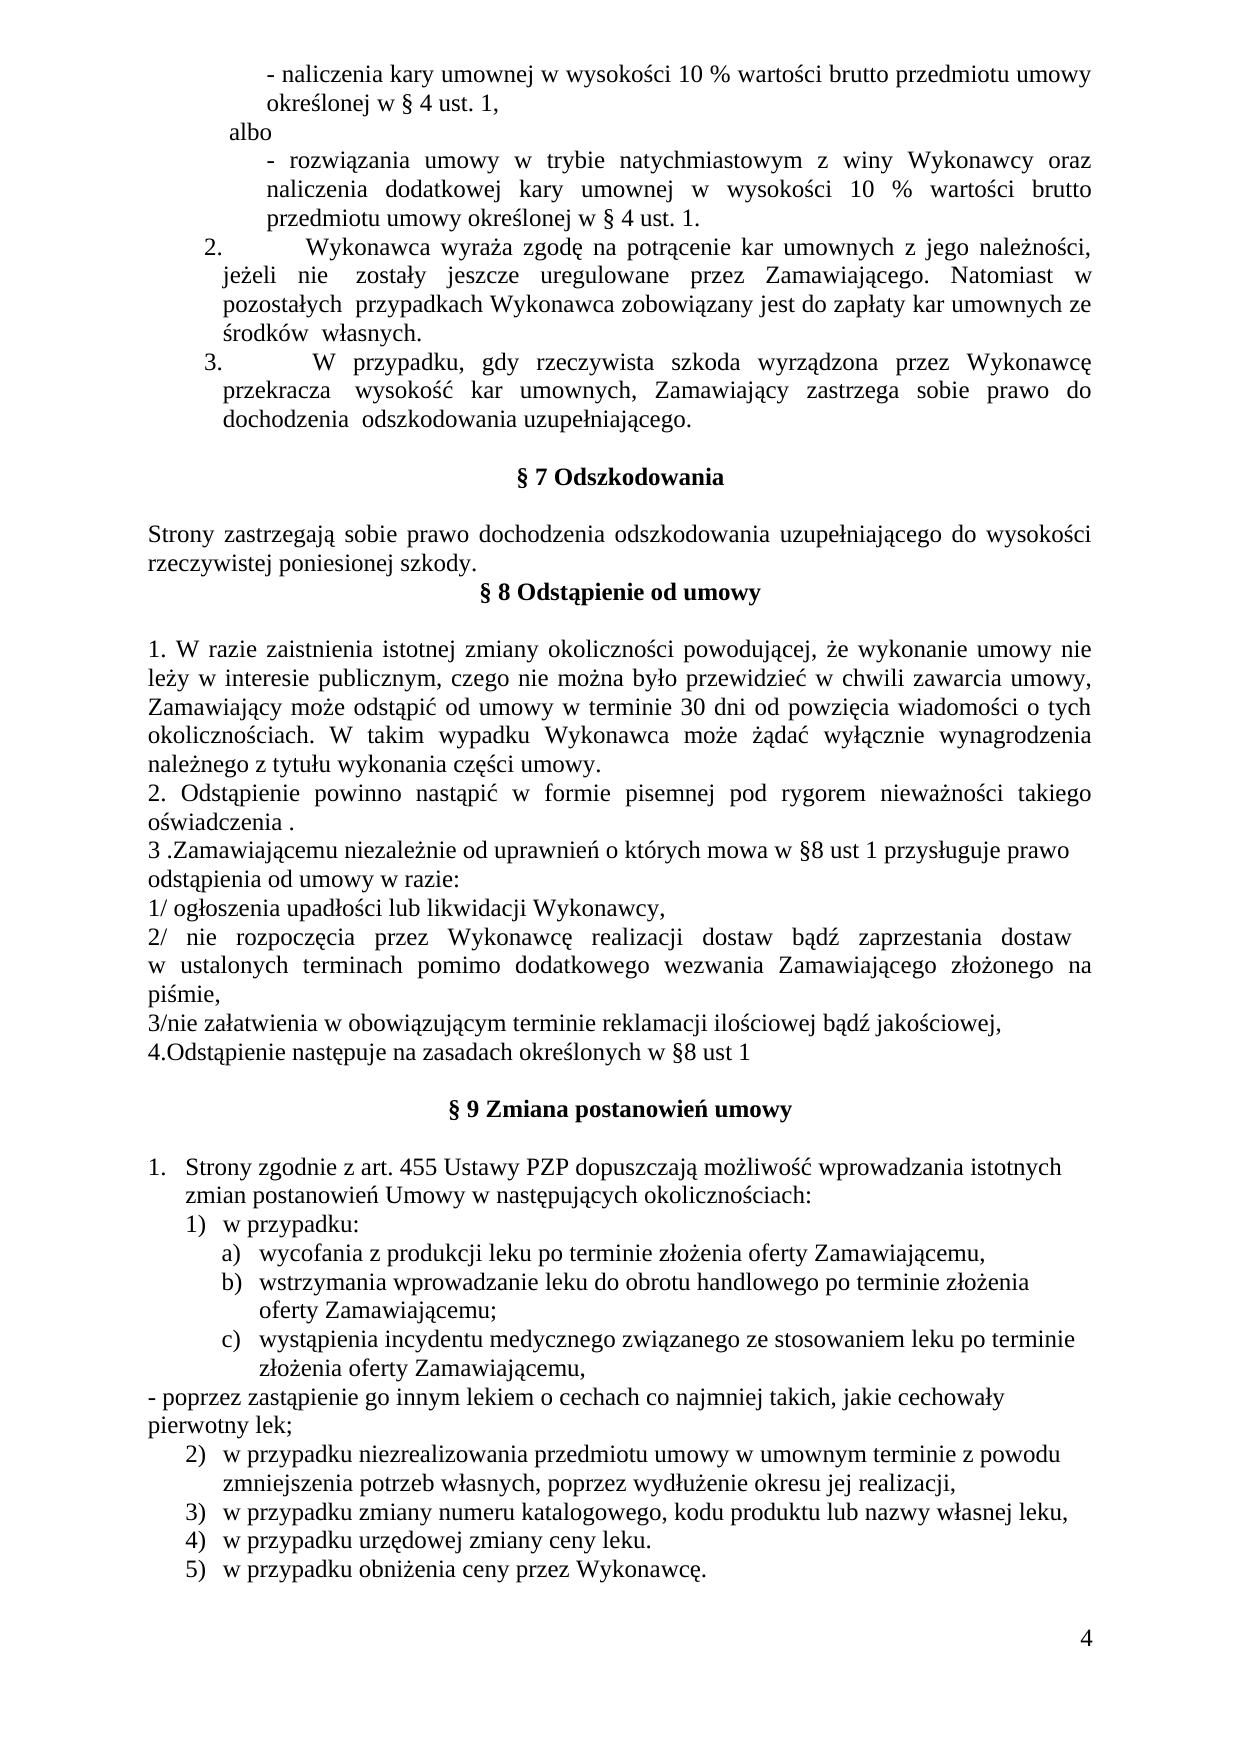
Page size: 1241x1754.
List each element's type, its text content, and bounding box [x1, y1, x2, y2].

list w przypadku obniżenia ceny przez Wykonawcę. [185, 1554, 1092, 1583]
text § 8 Odstąpienie od umowy [148, 577, 1092, 605]
list w przypadku urzędowej zmiany ceny leku. [185, 1525, 1092, 1554]
text 1. W razie zaistnienia istotnej zmiany okoliczności powodującej, że wykonanie umowy nie leży w interesie publicznym, czego nie można było przewidzieć w chwili zawarcia umowy, Zamawiający może odstąpić od umowy w terminie 30 dni od powzięcia wiadomości o tych okolicznościach. W takim wypadku Wykonawca może żądać wyłącznie wynagrodzenia należnego z tytułu wykonania części umowy. [148, 634, 1092, 778]
text albo [229, 117, 1092, 145]
list wstrzymania wprowadzanie leku do obrotu handlowego po terminie złożenia oferty Zamawiającemu; [221, 1267, 1092, 1324]
text - poprzez zastąpienie go innym lekiem o cechach co najmniej takich, jakie cechowały pierwotny lek; [148, 1382, 1092, 1439]
list W przypadku, gdy rzeczywista szkoda wyrządzona przez Wykonawcę przekracza wysokość kar umownych, Zamawiający zastrzega sobie prawo do dochodzenia odszkodowania uzupełniającego. [204, 347, 1092, 433]
list Strony zgodnie z art. 455 Ustawy PZP dopuszczają możliwość wprowadzania istotnych zmian postanowień Umowy w następujących okolicznościach: [148, 1152, 1092, 1209]
list wystąpienia incydentu medycznego związanego ze stosowaniem leku po terminie złożenia oferty Zamawiającemu, [221, 1324, 1092, 1382]
text - naliczenia kary umownej w wysokości 10 % wartości brutto przedmiotu umowy określonej w § 4 ust. 1, [266, 59, 1092, 117]
text Strony zastrzegają sobie prawo dochodzenia odszkodowania uzupełniającego do wysokości rzeczywistej poniesionej szkody. [148, 519, 1092, 577]
list wycofania z produkcji leku po terminie złożenia oferty Zamawiającemu, [221, 1238, 1092, 1267]
list Wykonawca wyraża zgodę na potrącenie kar umownych z jego należności, jeżeli nie zostały jeszcze uregulowane przez Zamawiającego. Natomiast w pozostałych przypadkach Wykonawca zobowiązany jest do zapłaty kar umownych ze środków własnych. [204, 232, 1092, 347]
text 3/nie załatwienia w obowiązującym terminie reklamacji ilościowej bądź jakościowej, [148, 1008, 1092, 1037]
text 3 .Zamawiającemu niezależnie od uprawnień o których mowa w §8 ust 1 przysługuje prawo [148, 835, 1092, 864]
list w przypadku zmiany numeru katalogowego, kodu produktu lub nazwy własnej leku, [185, 1497, 1092, 1525]
text - rozwiązania umowy w trybie natychmiastowym z winy Wykonawcy oraz naliczenia dodatkowej kary umownej w wysokości 10 % wartości brutto przedmiotu umowy określonej w § 4 ust. 1. [266, 145, 1092, 232]
text § 7 Odszkodowania [148, 462, 1092, 490]
text § 9 Zmiana postanowień umowy [148, 1094, 1092, 1123]
list w przypadku: [185, 1209, 1092, 1238]
text 4.Odstąpienie następuje na zasadach określonych w §8 ust 1 [148, 1037, 1092, 1065]
text 2/ nie rozpoczęcia przez Wykonawcę realizacji dostaw bądź zaprzestania dostaw w ustalonych terminach pomimo dodatkowego wezwania Zamawiającego złożonego na piśmie, [148, 922, 1092, 1008]
list w przypadku niezrealizowania przedmiotu umowy w umownym terminie z powodu zmniejszenia potrzeb własnych, poprzez wydłużenie okresu jej realizacji, [185, 1439, 1092, 1497]
text 1/ ogłoszenia upadłości lub likwidacji Wykonawcy, [148, 893, 1092, 922]
text 2. Odstąpienie powinno nastąpić w formie pisemnej pod rygorem nieważności takiego oświadczenia . [148, 778, 1092, 835]
text odstąpienia od umowy w razie: [148, 864, 1092, 893]
